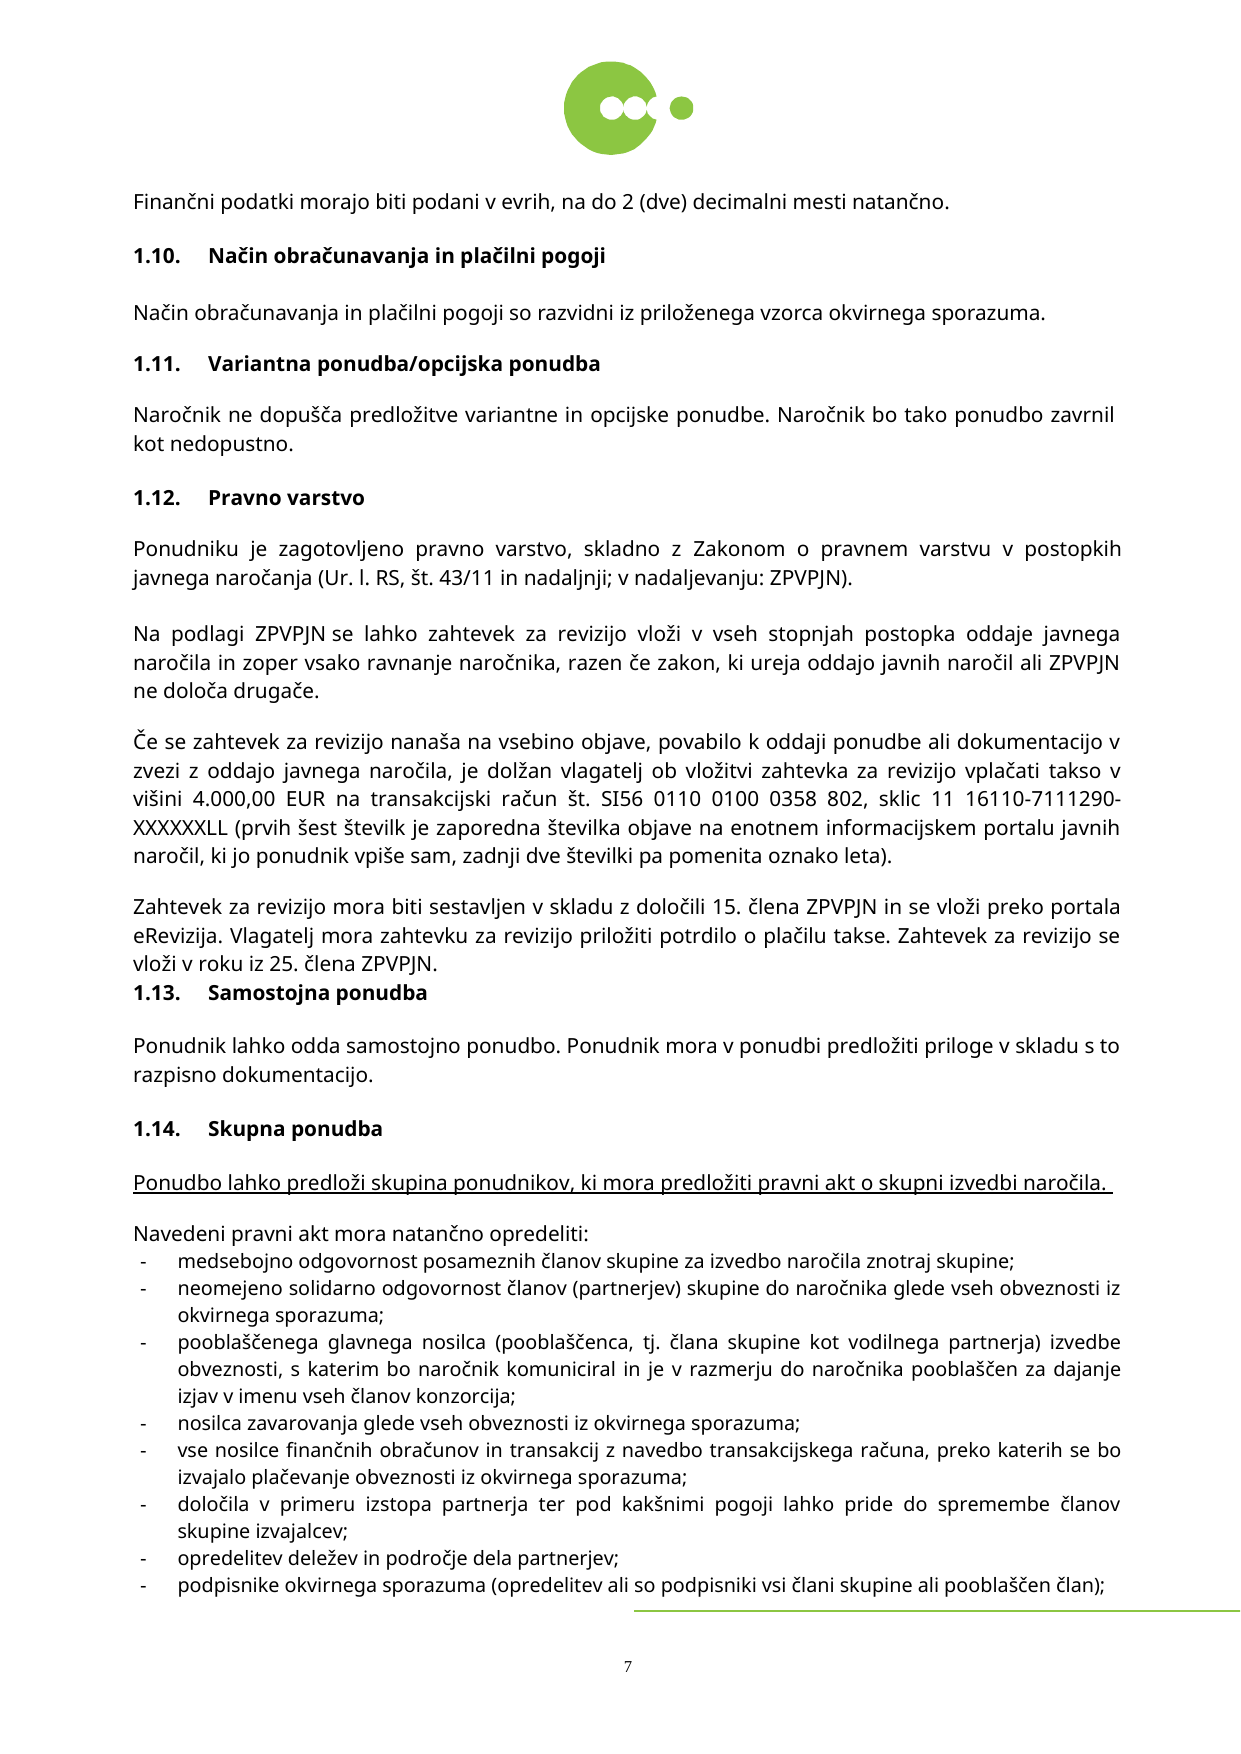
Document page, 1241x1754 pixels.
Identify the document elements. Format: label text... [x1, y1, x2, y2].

text Ponudniku je zagotovljeno pravno varstvo, skladno z Zakonom o pravnem varstvu v postopkih javnega naročanja (Ur. l. RS, št. 43/11 in nadaljnji; v nadaljevanju: ZPVPJN). [133, 534, 1122, 591]
list Variantna ponudba/opcijska ponudba [133, 349, 1122, 378]
list vse nosilce finančnih obračunov in transakcij z navedbo transakcijskega računa, preko katerih se bo izvajalo plačevanje obveznosti iz okvirnega sporazuma; [140, 1436, 1122, 1490]
list določila v primeru izstopa partnerja ter pod kakšnimi pogoji lahko pride do spremembe članov skupine izvajalcev; [140, 1490, 1122, 1544]
list Pravno varstvo [133, 483, 1122, 511]
list podpisnike okvirnega sporazuma (opredelitev ali so podpisniki vsi člani skupine ali pooblaščen član); [140, 1571, 1122, 1598]
list Način obračunavanja in plačilni pogoji [133, 241, 1122, 270]
text Če se zahtevek za revizijo nanaša na vsebino objave, povabilo k oddaji ponudbe ali dokumentacijo v zvezi z oddajo javnega naročila, je dolžan vlagatelj ob vložitvi zahtevka za revizijo vplačati takso v višini 4.000,00 EUR na transakcijski račun št. SI56 0110 0100 0358 802, sklic 11 16110-7111290-XXXXXXLL (prvih šest številk je zaporedna številka objave na enotnem informacijskem portalu javnih naročil, ki jo ponudnik vpiše sam, zadnji dve številki pa pomenita oznako leta). [133, 727, 1122, 870]
list medsebojno odgovornost posameznih članov skupine za izvedbo naročila znotraj skupine; [140, 1248, 1122, 1274]
text Na podlagi ZPVPJN se lahko zahtevek za revizijo vloži v vseh stopnjah postopka oddaje javnega naročila in zoper vsako ravnanje naročnika, razen če zakon, ki ureja oddajo javnih naročil ali ZPVPJN ne določa drugače. [133, 619, 1122, 705]
list Skupna ponudba [133, 1114, 1122, 1142]
list opredelitev deležev in področje dela partnerjev; [140, 1544, 1122, 1571]
text Navedeni pravni akt mora natančno opredeliti: [133, 1219, 1122, 1248]
list neomejeno solidarno odgovornost članov (partnerjev) skupine do naročnika glede vseh obveznosti iz okvirnega sporazuma; [140, 1274, 1122, 1328]
list pooblaščenega glavnega nosilca (pooblaščenca, tj. člana skupine kot vodilnega partnerja) izvedbe obveznosti, s katerim bo naročnik komuniciral in je v razmerju do naročnika pooblaščen za dajanje izjav v imenu vseh članov konzorcija; [140, 1328, 1122, 1409]
text Naročnik ne dopušča predložitve variantne in opcijske ponudbe. Naročnik bo tako ponudbo zavrnil kot nedopustno. [133, 401, 1116, 457]
text Način obračunavanja in plačilni pogoji so razvidni iz priloženega vzorca okvirnega sporazuma. [133, 298, 1122, 327]
list Samostojna ponudba [133, 978, 1122, 1006]
text Ponudnik lahko odda samostojno ponudbo. Ponudnik mora v ponudbi predložiti priloge v skladu s to razpisno dokumentacijo. [133, 1032, 1122, 1088]
text Zahtevek za revizijo mora biti sestavljen v skladu z določili 15. člena ZPVPJN in se vloži preko portala eRevizija. Vlagatelj mora zahtevku za revizijo priložiti potrdilo o plačilu takse. Zahtevek za revizijo se vloži v roku iz 25. člena ZPVPJN. [133, 892, 1122, 978]
list nosilca zavarovanja glede vseh obveznosti iz okvirnega sporazuma; [140, 1409, 1122, 1436]
text Finančni podatki morajo biti podani v evrih, na do 2 (dve) decimalni mesti natančno. [133, 187, 1122, 216]
text Ponudbo lahko predloži skupina ponudnikov, ki mora predložiti pravni akt o skupni izvedbi naročila. [133, 1168, 1122, 1196]
